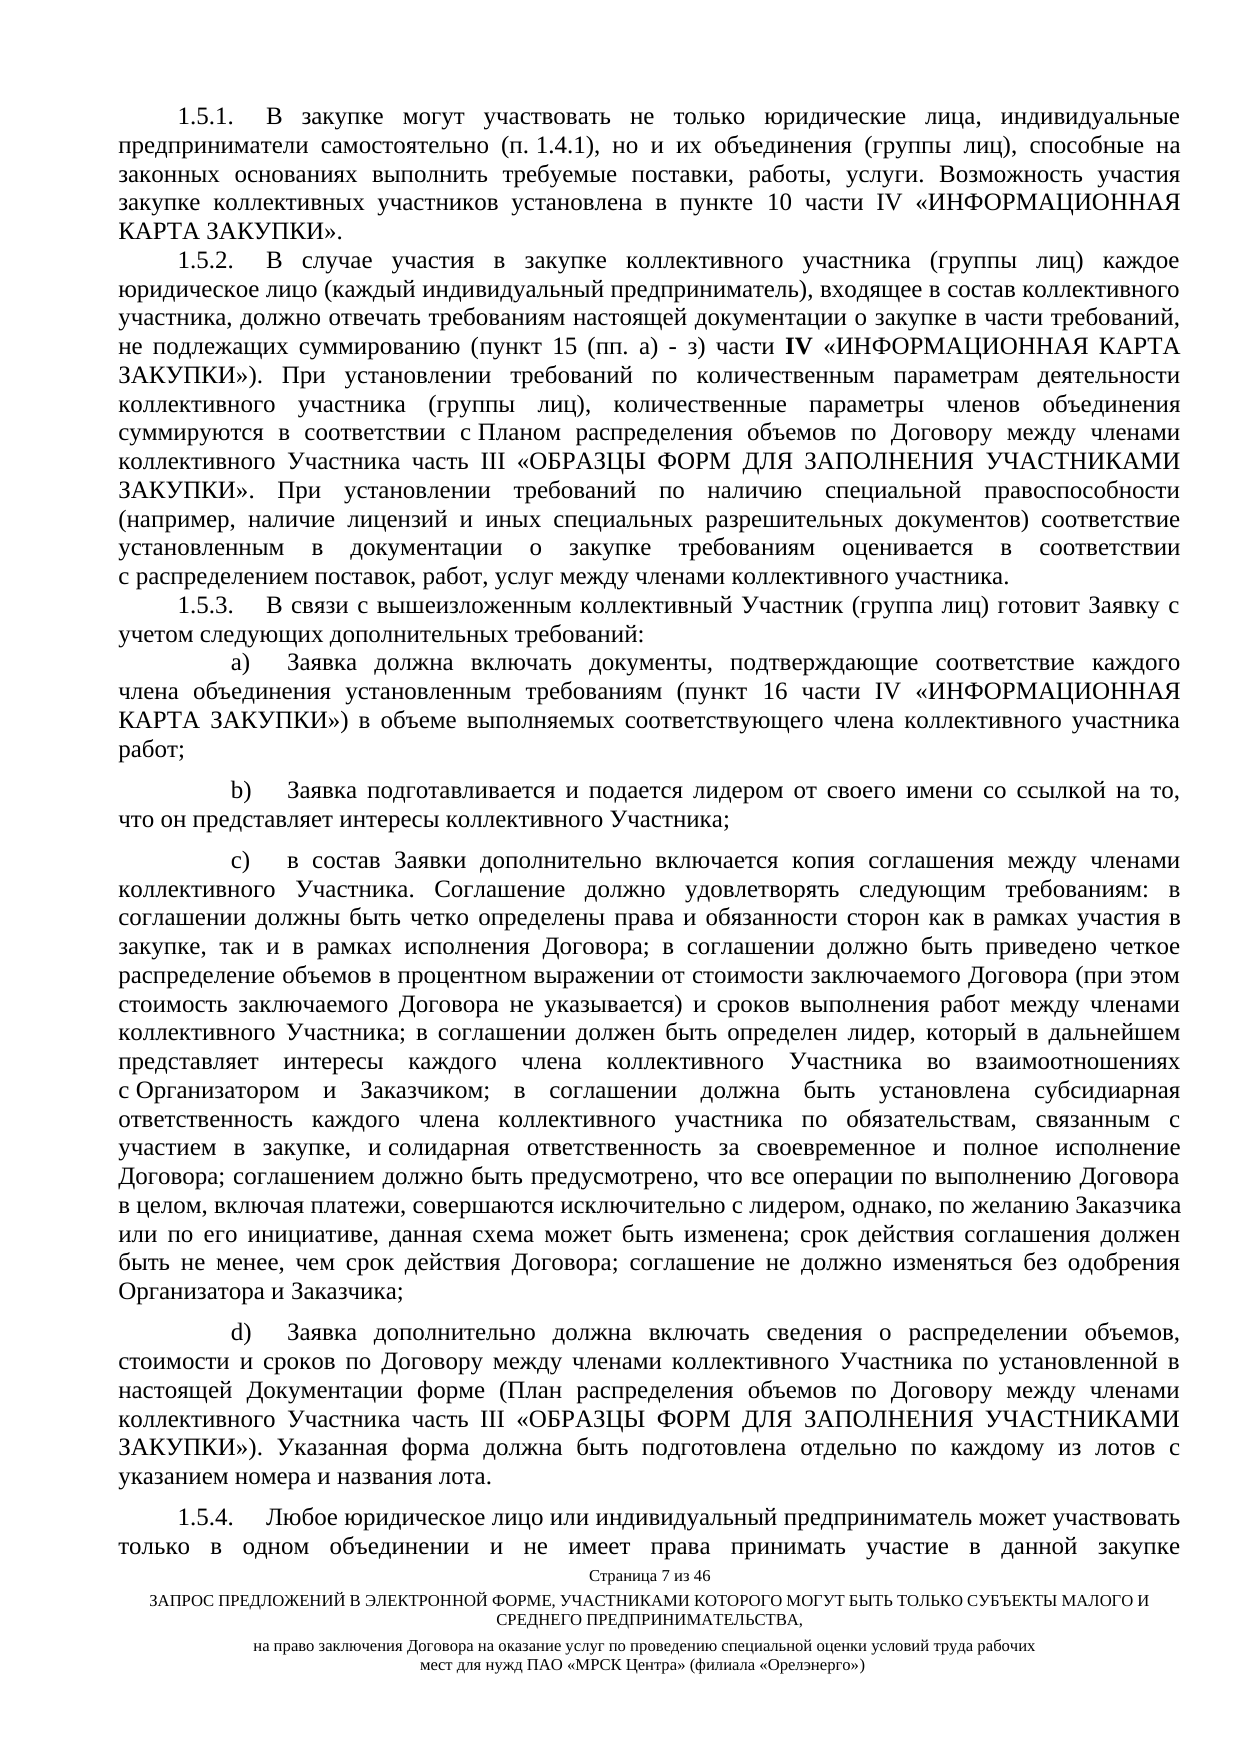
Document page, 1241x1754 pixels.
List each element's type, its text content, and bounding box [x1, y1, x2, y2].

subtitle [118, 1502, 1181, 1560]
list Заявка дополнительно должна включать сведения о распределении объемов, стоимости и сроков по Договору между членами коллективного Участника по установленной в настоящей Документации форме (План распределения объемов по Договору между членами коллективного Участника часть III «ОБРАЗЦЫ ФОРМ ДЛЯ ЗАПОЛНЕНИЯ УЧАСТНИКАМИ ЗАКУПКИ»). Указанная форма должна быть подготовлена отдельно по каждому из лотов с указанием номера и названия лота. [118, 1317, 1181, 1490]
subtitle В случае участия в закупке коллективного участника (группы лиц) каждое юридическое лицо (каждый индивидуальный предприниматель), входящее в состав коллективного участника, должно отвечать требованиям настоящей документации о закупке в части требований, не подлежащих суммированию (пункт 15 (пп. а) - з) части IV «ИНФОРМАЦИОННАЯ КАРТА ЗАКУПКИ»). При установлении требований по количественным параметрам деятельности коллективного участника (группы лиц), количественные параметры членов объединения суммируются в соответствии с Планом распределения объемов по Договору между членами коллективного Участника часть III «ОБРАЗЦЫ ФОРМ ДЛЯ ЗАПОЛНЕНИЯ УЧАСТНИКАМИ ЗАКУПКИ». При установлении требований по наличию специальной правоспособности (например, наличие лицензий и иных специальных разрешительных документов) соответствие установленным в документации о закупке требованиям оценивается в соответствии с распределением поставок, работ, услуг между членами коллективного участника. [118, 245, 1181, 590]
subtitle В закупке могут участвовать не только юридические лица, индивидуальные предприниматели самостоятельно (п. 1.4.1), но и их объединения (группы лиц), способные на законных основаниях выполнить требуемые поставки, работы, услуги. Возможность участия закупке коллективных участников установлена в пункте 10 части IV «ИНФОРМАЦИОННАЯ КАРТА ЗАКУПКИ». [118, 101, 1181, 245]
list Заявка должна включать документы, подтверждающие соответствие каждого члена объединения установленным требованиям (пункт 16 части IV «ИНФОРМАЦИОННАЯ КАРТА ЗАКУПКИ») в объеме выполняемых соответствующего члена коллективного участника работ; [118, 647, 1181, 762]
list в состав Заявки дополнительно включается копия соглашения между членами коллективного Участника. Соглашение должно удовлетворять следующим требованиям: в соглашении должны быть четко определены права и обязанности сторон как в рамках участия в закупке, так и в рамках исполнения Договора; в соглашении должно быть приведено четкое распределение объемов в процентном выражении от стоимости заключаемого Договора (при этом стоимость заключаемого Договора не указывается) и сроков выполнения работ между членами коллективного Участника; в соглашении должен быть определен лидер, который в дальнейшем представляет интересы каждого члена коллективного Участника во взаимоотношениях с Организатором и Заказчиком; в соглашении должна быть установлена субсидиарная ответственность каждого члена коллективного участника по обязательствам, связанным с участием в закупке, и солидарная ответственность за своевременное и полное исполнение Договора; соглашением должно быть предусмотрено, что все операции по выполнению Договора в целом, включая платежи, совершаются исключительно с лидером, однако, по желанию Заказчика или по его инициативе, данная схема может быть изменена; срок действия соглашения должен быть не менее, чем срок действия Договора; соглашение не должно изменяться без одобрения Организатора и Заказчика; [118, 845, 1181, 1305]
list Заявка подготавливается и подается лидером от своего имени со ссылкой на то, что он представляет интересы коллективного Участника; [118, 775, 1181, 832]
subtitle В связи с вышеизложенным коллективный Участник (группа лиц) готовит Заявку с учетом следующих дополнительных требований: [118, 590, 1181, 647]
